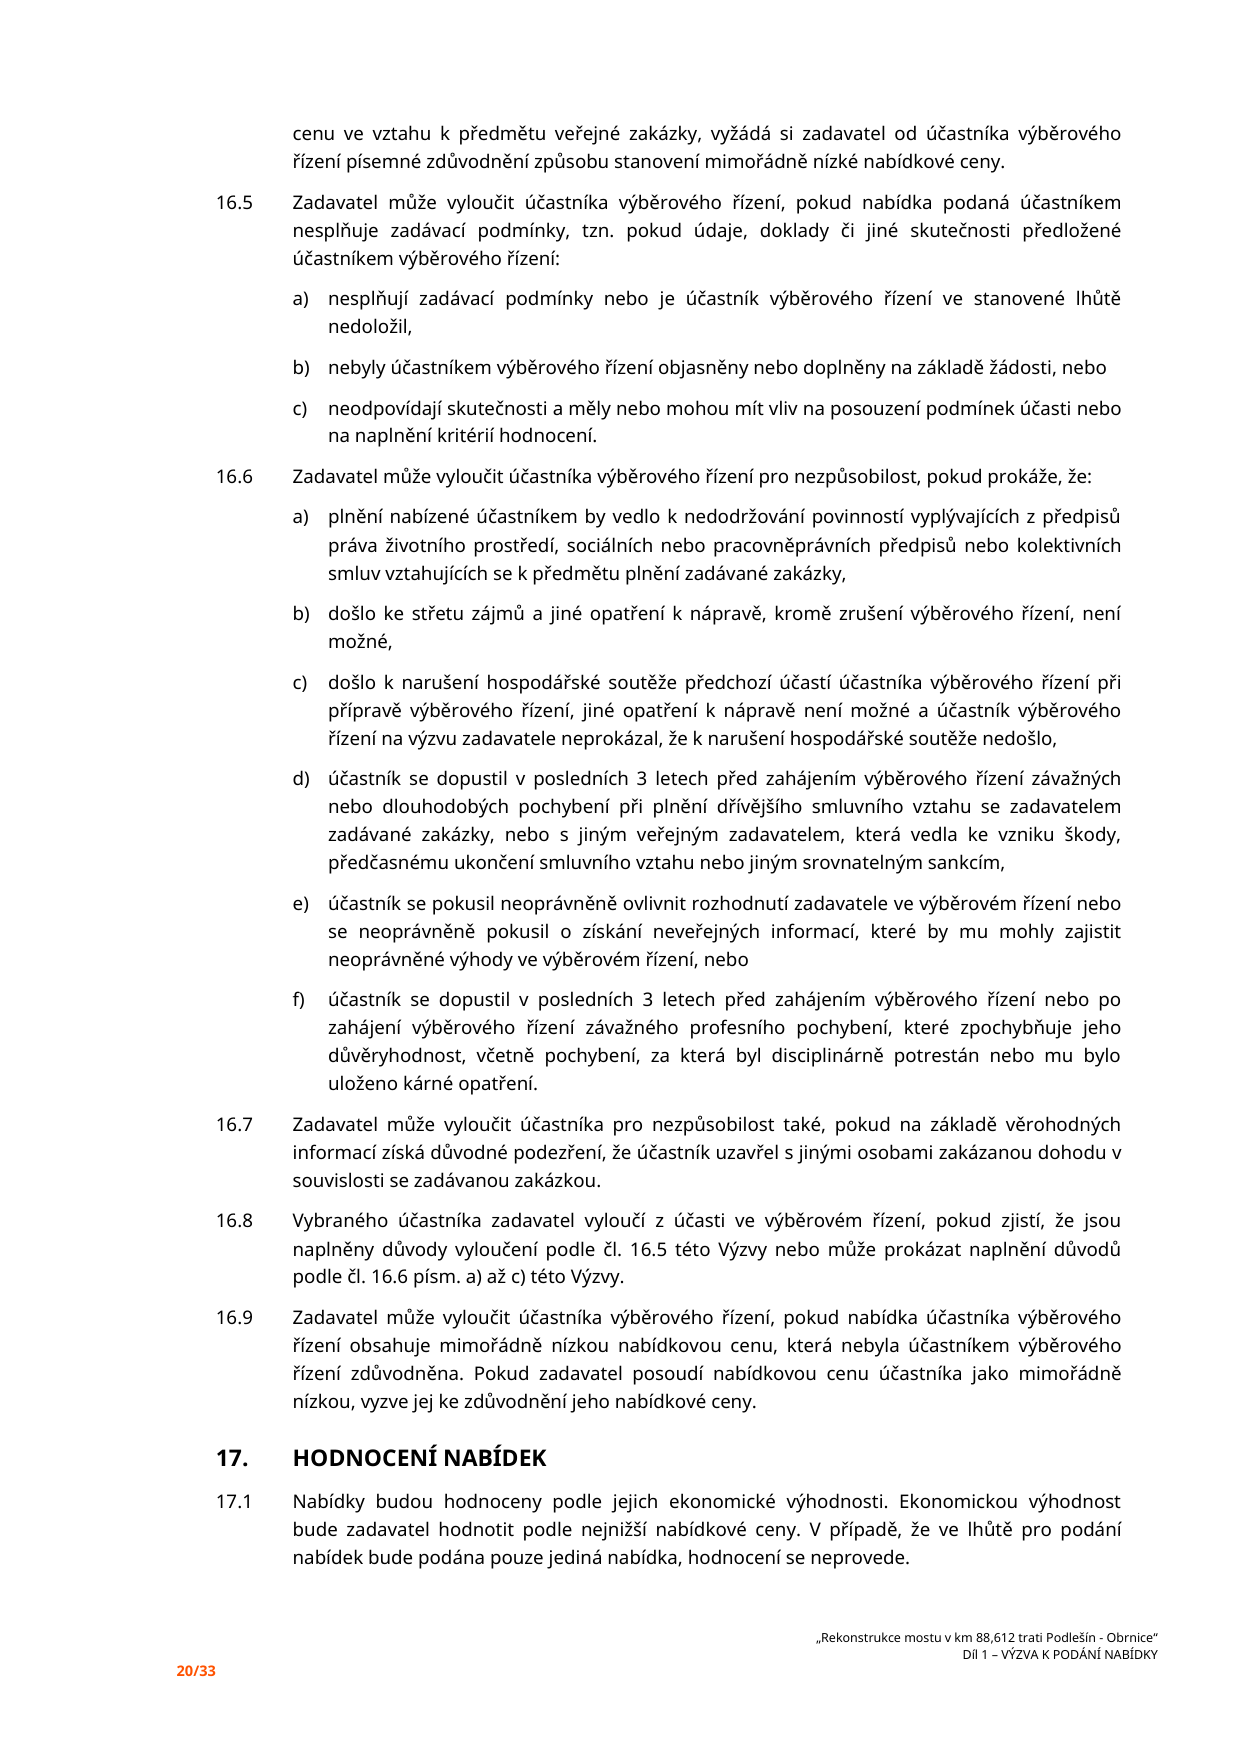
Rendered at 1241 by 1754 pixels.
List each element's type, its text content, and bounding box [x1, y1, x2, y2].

list došlo k narušení hospodářské soutěže předchozí účastí účastníka výběrového řízení při přípravě výběrového řízení, jiné opatření k nápravě není možné a účastník výběrového řízení na výzvu zadavatele neprokázal, že k narušení hospodářské soutěže nedošlo, [292, 669, 1122, 751]
text Zadavatel může vyloučit účastníka výběrového řízení, pokud nabídka účastníka výběrového řízení obsahuje mimořádně nízkou nabídkovou cenu, která nebyla účastníkem výběrového řízení zdůvodněna. Pokud zadavatel posoudí nabídkovou cenu účastníka jako mimořádně nízkou, vyzve jej ke zdůvodnění jeho nabídkové ceny. [216, 1304, 1122, 1414]
list nesplňují zadávací podmínky nebo je účastník výběrového řízení ve stanovené lhůtě nedoložil, [292, 286, 1122, 339]
text HODNOCENÍ NABÍDEK [216, 1441, 1122, 1473]
list účastník se pokusil neoprávněně ovlivnit rozhodnutí zadavatele ve výběrovém řízení nebo se neoprávněně pokusil o získání neveřejných informací, které by mu mohly zajistit neoprávněné výhody ve výběrovém řízení, nebo [292, 890, 1122, 972]
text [216, 121, 1122, 174]
text Zadavatel může vyloučit účastníka pro nezpůsobilost také, pokud na základě věrohodných informací získá důvodné podezření, že účastník uzavřel s jinými osobami zakázanou dohodu v souvislosti se zadávanou zakázkou. [216, 1111, 1122, 1193]
text Nabídky budou hodnoceny podle jejich ekonomické výhodnosti. Ekonomickou výhodnost bude zadavatel hodnotit podle nejnižší nabídkové ceny. V případě, že ve lhůtě pro podání nabídek bude podána pouze jediná nabídka, hodnocení se neprovede. [216, 1488, 1122, 1570]
list nebyly účastníkem výběrového řízení objasněny nebo doplněny na základě žádosti, nebo [292, 354, 1122, 380]
text Zadavatel může vyloučit účastníka výběrového řízení, pokud nabídka podaná účastníkem nesplňuje zadávací podmínky, tzn. pokud údaje, doklady či jiné skutečnosti předložené účastníkem výběrového řízení: [216, 189, 1122, 271]
list účastník se dopustil v posledních 3 letech před zahájením výběrového řízení nebo po zahájení výběrového řízení závažného profesního pochybení, které zpochybňuje jeho důvěryhodnost, včetně pochybení, za která byl disciplinárně potrestán nebo mu bylo uloženo kárné opatření. [292, 987, 1122, 1096]
text Vybraného účastníka zadavatel vyloučí z účasti ve výběrovém řízení, pokud zjistí, že jsou naplněny důvody vyloučení podle čl. 16.5 této Výzvy nebo může prokázat naplnění důvodů podle čl. 16.6 písm. a) až c) této Výzvy. [216, 1208, 1122, 1289]
list účastník se dopustil v posledních 3 letech před zahájením výběrového řízení závažných nebo dlouhodobých pochybení při plnění dřívějšího smluvního vztahu se zadavatelem zadávané zakázky, nebo s jiným veřejným zadavatelem, která vedla ke vzniku škody, předčasnému ukončení smluvního vztahu nebo jiným srovnatelným sankcím, [292, 766, 1122, 875]
list neodpovídají skutečnosti a měly nebo mohou mít vliv na posouzení podmínek účasti nebo na naplnění kritérií hodnocení. [292, 395, 1122, 448]
list došlo ke střetu zájmů a jiné opatření k nápravě, kromě zrušení výběrového řízení, není možné, [292, 600, 1122, 654]
text Zadavatel může vyloučit účastníka výběrového řízení pro nezpůsobilost, pokud prokáže, že: [216, 463, 1122, 489]
list plnění nabízené účastníkem by vedlo k nedodržování povinností vyplývajících z předpisů práva životního prostředí, sociálních nebo pracovněprávních předpisů nebo kolektivních smluv vztahujících se k předmětu plnění zadávané zakázky, [292, 504, 1122, 585]
